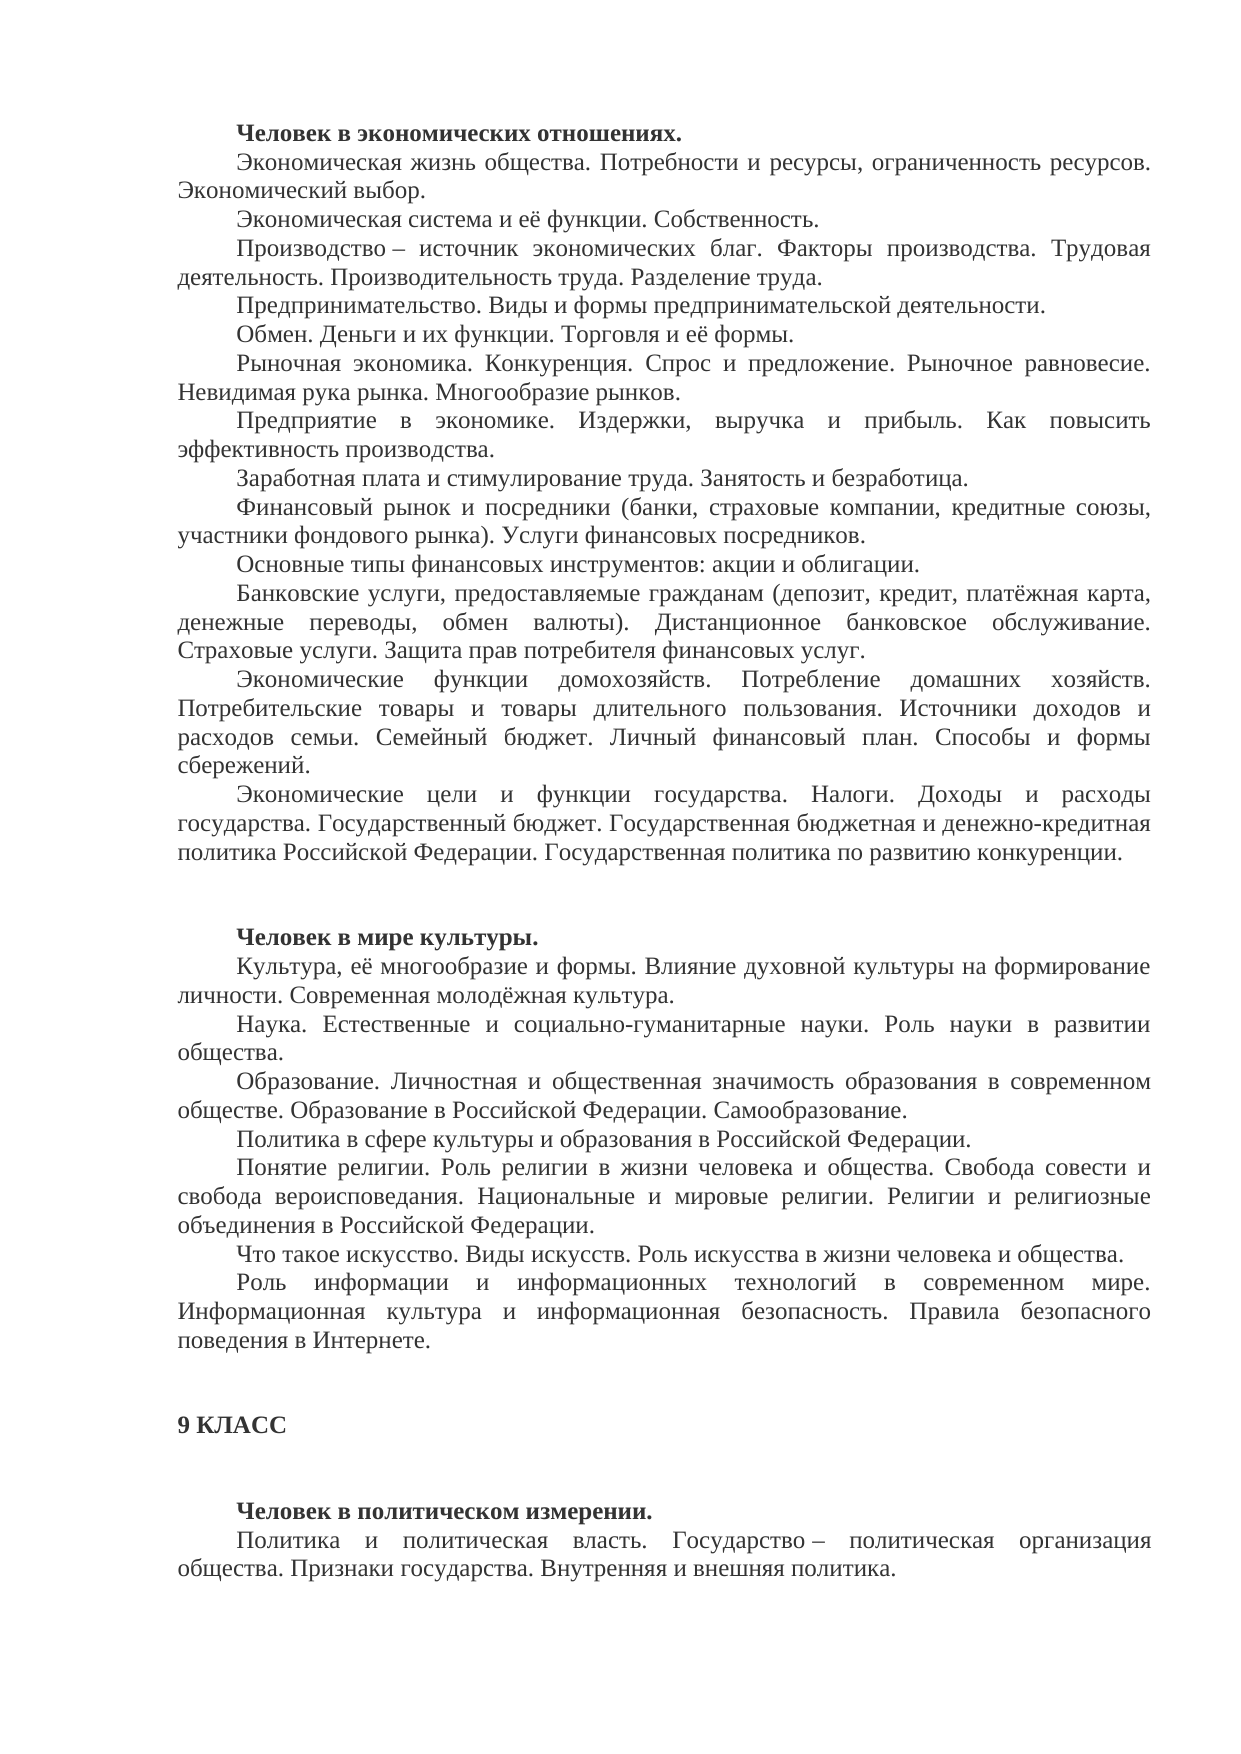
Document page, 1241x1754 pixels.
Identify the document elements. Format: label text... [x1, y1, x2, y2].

text Экономическая жизнь общества. Потребности и ресурсы, ограниченность ресурсов. Экономический выбор. [177, 147, 1152, 204]
text Что такое искусство. Виды искусств. Роль искусства в жизни человека и общества. [177, 1239, 1152, 1267]
text Обмен. Деньги и их функции. Торговля и её формы. [177, 319, 1152, 348]
text Политика и политическая власть. Государство – политическая организация общества. Признаки государства. Внутренняя и внешняя политика. [177, 1525, 1152, 1582]
text Человек в экономических отношениях. [177, 118, 1152, 147]
text Предпринимательство. Виды и формы предпринимательской деятельности. [177, 291, 1152, 319]
text Заработная плата и стимулирование труда. Занятость и безработица. [177, 463, 1152, 492]
text Экономическая система и её функции. Собственность. [177, 204, 1152, 233]
text Экономические цели и функции государства. Налоги. Доходы и расходы государства. Государственный бюджет. Государственная бюджетная и денежно-кредитная политика Российской Федерации. Государственная политика по развитию конкуренции. [177, 779, 1152, 866]
text Предприятие в экономике. Издержки, выручка и прибыль. Как повысить эффективность производства. [177, 406, 1152, 463]
text Производство – источник экономических благ. Факторы производства. Трудовая деятельность. Производительность труда. Разделение труда. [177, 233, 1152, 291]
text Наука. Естественные и социально-гуманитарные науки. Роль науки в развитии общества. [177, 1009, 1152, 1066]
text Роль информации и информационных технологий в современном мире. Информационная культура и информационная безопасность. Правила безопасного поведения в Интернете. [177, 1267, 1152, 1354]
text Человек в политическом измерении. [177, 1496, 1152, 1525]
text Человек в мире культуры. [177, 922, 1152, 951]
text Образование. Личностная и общественная значимость образования в современном обществе. Образование в Российской Федерации. Самообразование. [177, 1066, 1152, 1124]
text Понятие религии. Роль религии в жизни человека и общества. Свобода совести и свобода вероисповедания. Национальные и мировые религии. Религии и религиозные объединения в Российской Федерации. [177, 1152, 1152, 1239]
text Банковские услуги, предоставляемые гражданам (депозит, кредит, платёжная карта, денежные переводы, обмен валюты). Дистанционное банковское обслуживание. Страховые услуги. Защита прав потребителя финансовых услуг. [177, 578, 1152, 664]
text Экономические функции домохозяйств. Потребление домашних хозяйств. Потребительские товары и товары длительного пользования. Источники доходов и расходов семьи. Семейный бюджет. Личный финансовый план. Способы и формы сбережений. [177, 664, 1152, 779]
text 9 КЛАСС [177, 1410, 1152, 1439]
text Финансовый рынок и посредники (банки, страховые компании, кредитные союзы, участники фондового рынка). Услуги финансовых посредников. [177, 492, 1152, 549]
text Основные типы финансовых инструментов: акции и облигации. [177, 549, 1152, 578]
text Политика в сфере культуры и образования в Российской Федерации. [177, 1124, 1152, 1152]
text Культура, её многообразие и формы. Влияние духовной культуры на формирование личности. Современная молодёжная культура. [177, 951, 1152, 1009]
text Рыночная экономика. Конкуренция. Спрос и предложение. Рыночное равновесие. Невидимая рука рынка. Многообразие рынков. [177, 348, 1152, 406]
